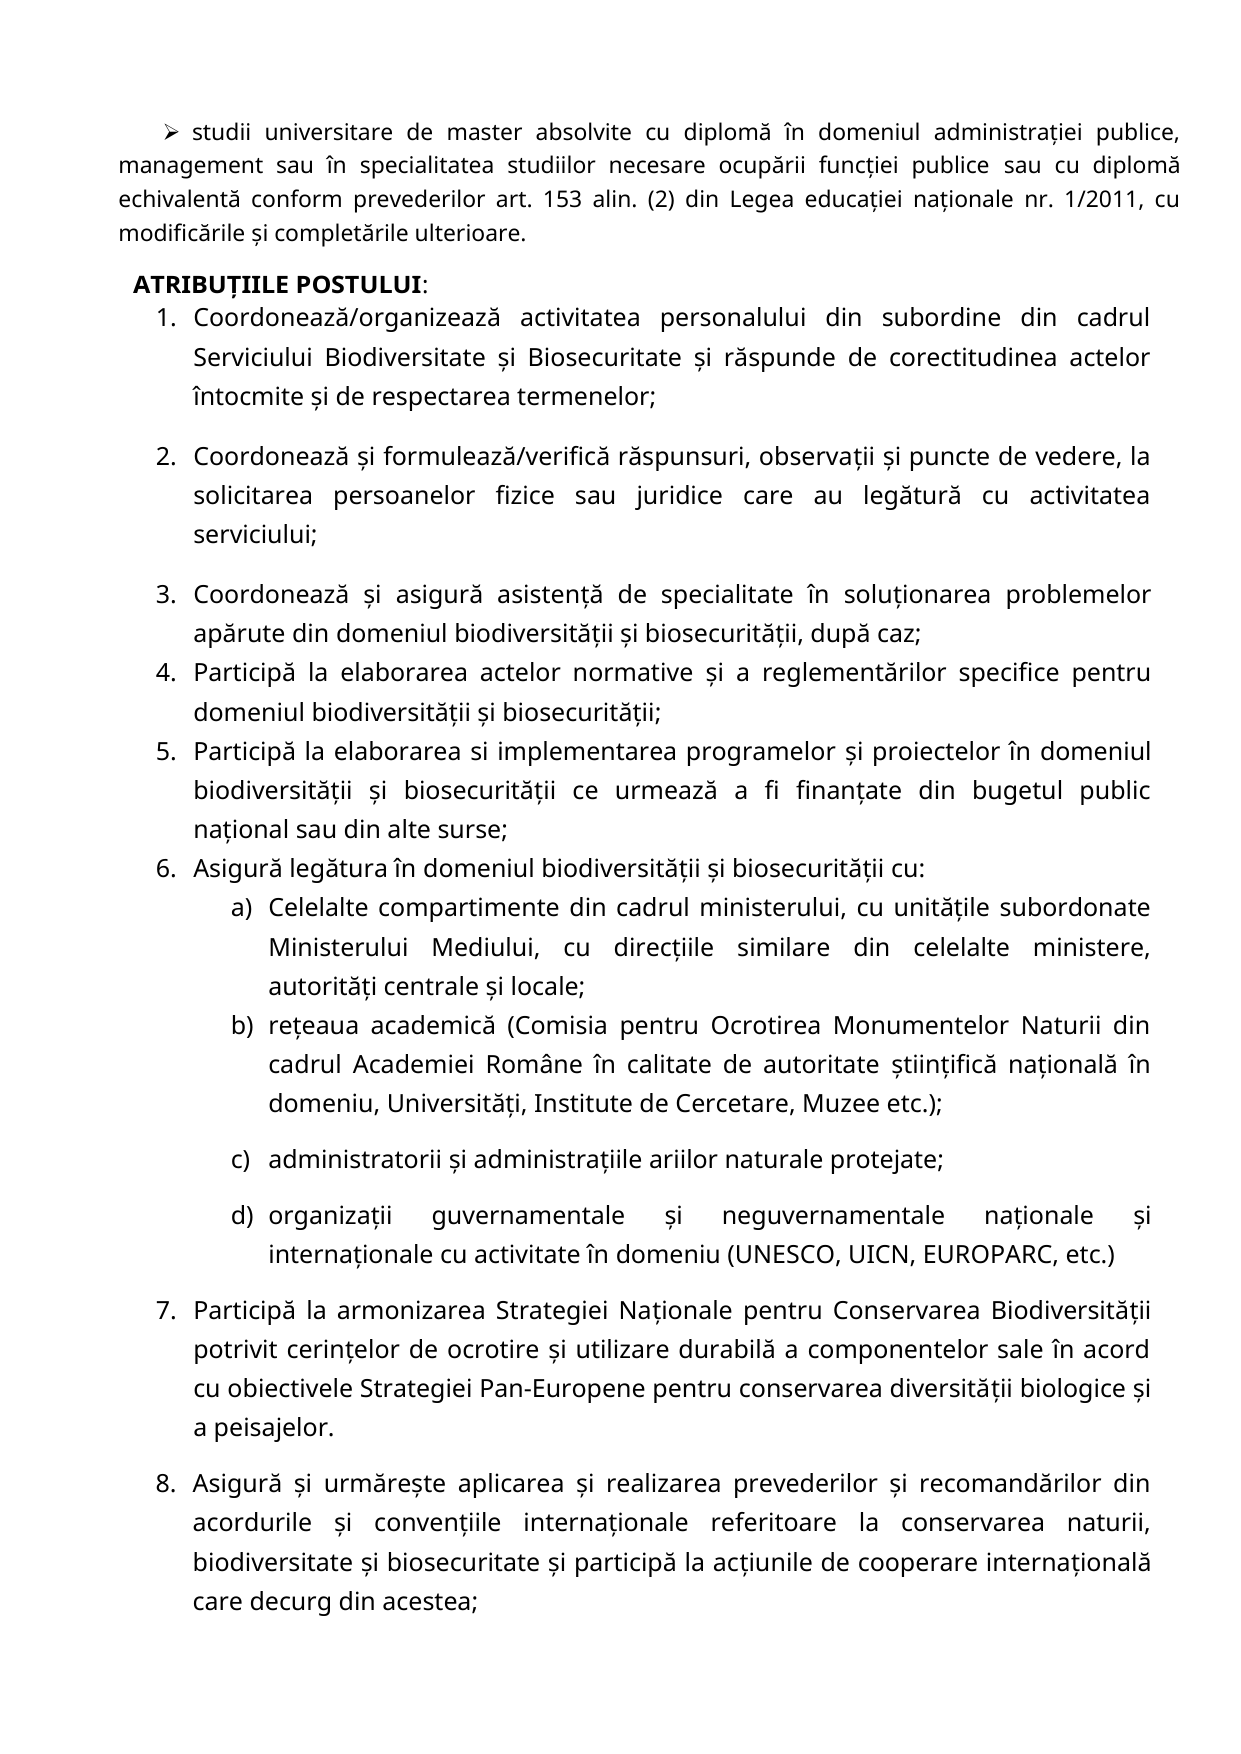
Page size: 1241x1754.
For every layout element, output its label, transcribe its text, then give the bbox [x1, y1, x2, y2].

list Coordonează și asigură asistență de specialitate în soluționarea problemelor apărute din domeniul biodiversității și biosecurității, după caz; [156, 577, 1152, 650]
list Coordonează și formulează/verifică răspunsuri, observații și puncte de vedere, la solicitarea persoanelor fizice sau juridice care au legătură cu activitatea serviciului; [156, 438, 1152, 551]
list Celelalte compartimente din cadrul ministerului, cu unităţile subordonate Ministerului Mediului, cu direcţiile similare din celelalte ministere, autorităţi centrale şi locale; [231, 890, 1152, 1002]
list Coordonează/organizează activitatea personalului din subordine din cadrul Serviciului Biodiversitate și Biosecuritate și răspunde de corectitudinea actelor întocmite și de respectarea termenelor; [156, 300, 1152, 412]
list Participă la elaborarea actelor normative şi a reglementărilor specifice pentru domeniul biodiversității și biosecurității; [156, 655, 1152, 728]
list Participă la armonizarea Strategiei Naționale pentru Conservarea Biodiversității potrivit cerințelor de ocrotire și utilizare durabilă a componentelor sale în acord cu obiectivele Strategiei Pan-Europene pentru conservarea diversității biologice și a peisajelor. [156, 1292, 1152, 1444]
list Asigură și urmărește aplicarea și realizarea prevederilor și recomandărilor din acordurile și convențiile internaționale referitoare la conservarea naturii, biodiversitate și biosecuritate și participă la acțiunile de cooperare internațională care decurg din acestea; [155, 1466, 1152, 1617]
list organizaţii guvernamentale şi neguvernamentale naţionale şi internaţionale cu activitate în domeniu (UNESCO, UICN, EUROPARC, etc.) [231, 1197, 1152, 1271]
list Participă la elaborarea si implementarea programelor şi proiectelor în domeniul biodiversității și biosecurității ce urmează a fi finanţate din bugetul public naţional sau din alte surse; [156, 733, 1152, 846]
list Asigură legătura în domeniul biodiversității și biosecurității cu: [156, 851, 1152, 885]
list studii universitare de master absolvite cu diplomă în domeniul administraţiei publice, management sau în specialitatea studiilor necesare ocupării funcţiei publice sau cu diplomă echivalentă conform prevederilor art. 153 alin. (2) din Legea educaţiei naţionale nr. 1/2011, cu modificările şi completările ulterioare. [118, 116, 1181, 248]
list reţeaua academică (Comisia pentru Ocrotirea Monumentelor Naturii din cadrul Academiei Române în calitate de autoritate ştiinţifică naţională în domeniu, Universităţi, Institute de Cercetare, Muzee etc.); [231, 1007, 1152, 1120]
list ATRIBUȚIILE POSTULUI: [133, 267, 1152, 300]
list administratorii şi administraţiile ariilor naturale protejate; [231, 1142, 1152, 1176]
